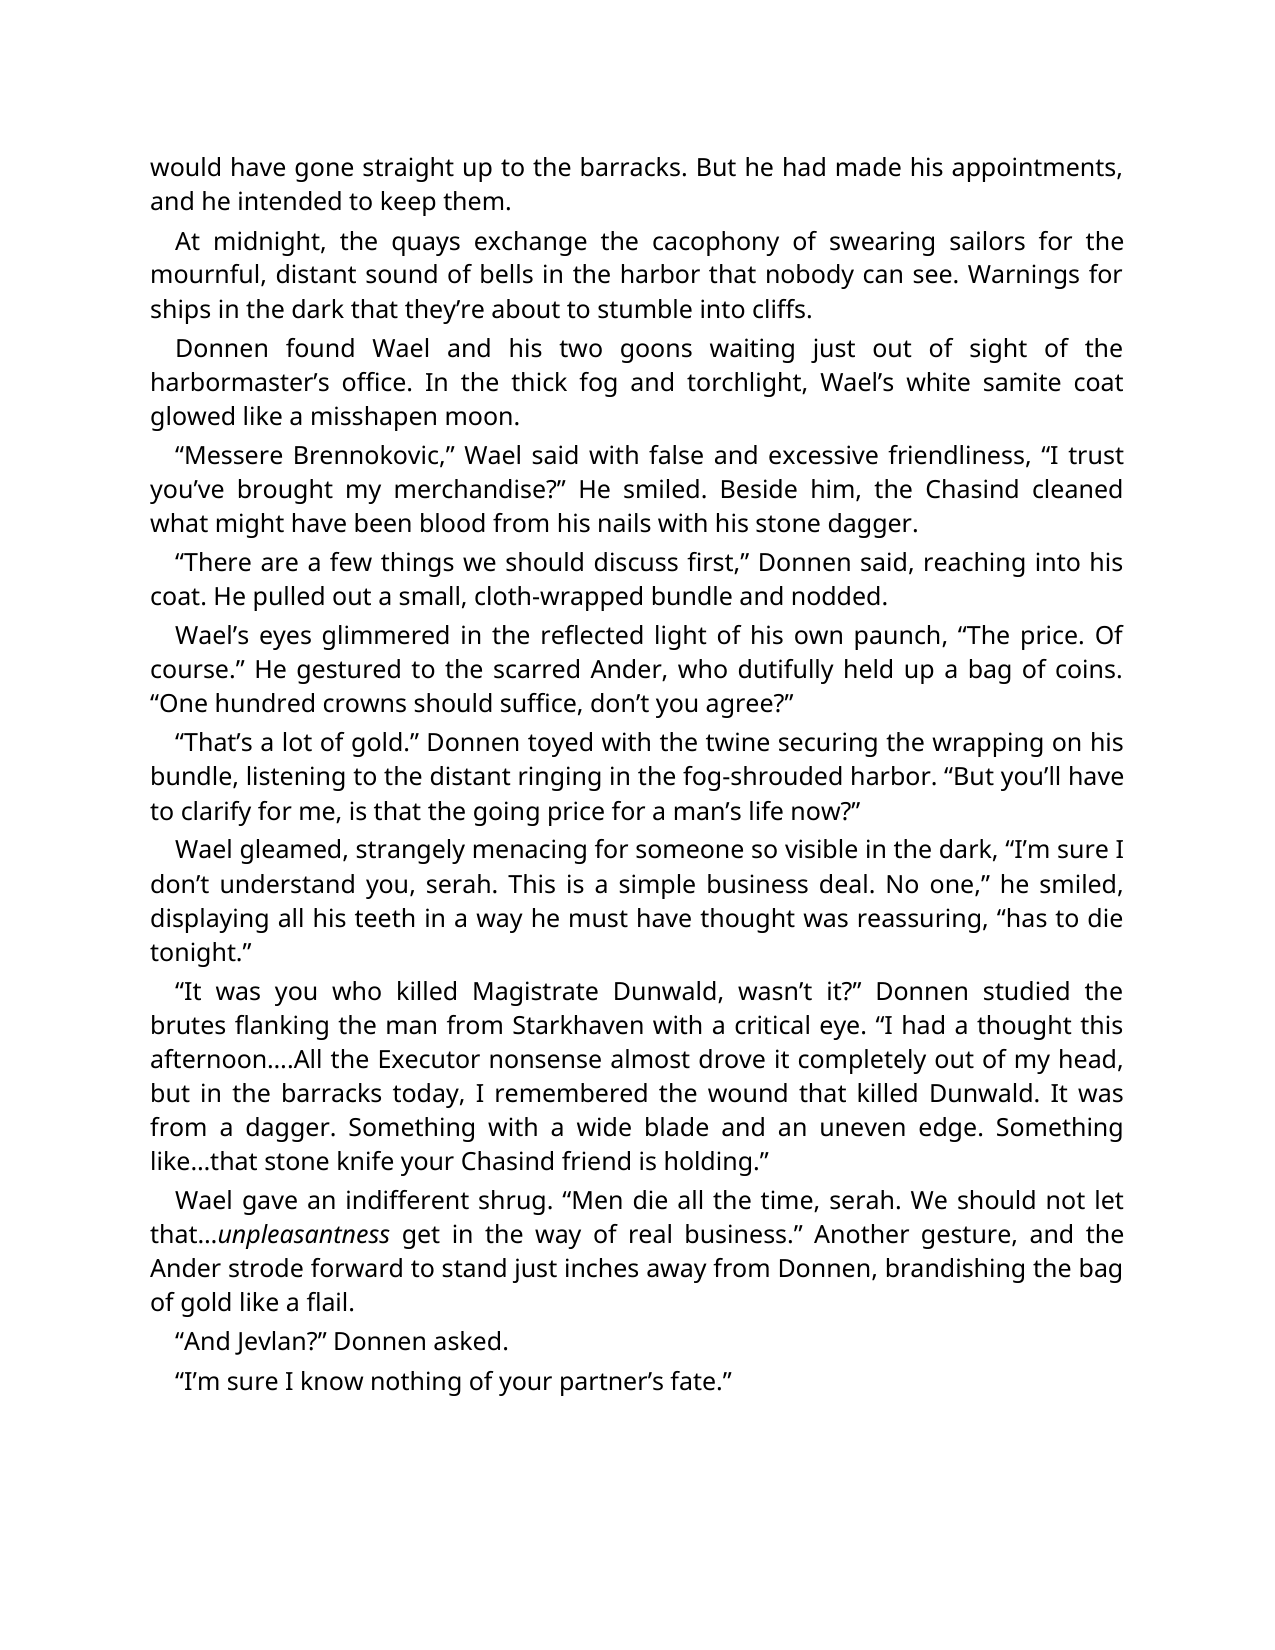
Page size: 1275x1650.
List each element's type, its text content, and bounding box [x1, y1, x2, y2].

text “It was you who killed Magistrate Dunwald, wasn’t it?” Donnen studied the brutes flanking the man from Starkhaven with a critical eye. “I had a thought this afternoon….All the Executor nonsense almost drove it completely out of my head, but in the barracks today, I remembered the wound that killed Dunwald. It was from a dagger. Something with a wide blade and an uneven edge. Something like…that stone knife your Chasind friend is holding.” [150, 973, 1125, 1178]
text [150, 150, 1125, 218]
text At midnight, the quays exchange the cacophony of swearing sailors for the mournful, distant sound of bells in the harbor that nobody can see. Warnings for ships in the dark that they’re about to stumble into cliffs. [150, 223, 1125, 325]
text “That’s a lot of gold.” Donnen toyed with the twine securing the wrapping on his bundle, listening to the distant ringing in the fog-shrouded harbor. “But you’ll have to clarify for me, is that the going price for a man’s life now?” [150, 725, 1125, 827]
text “There are a few things we should discuss first,” Donnen said, reaching into his coat. He pulled out a small, cloth-wrapped bundle and nodded. [150, 545, 1125, 613]
text “And Jevlan?” Donnen asked. [150, 1324, 1125, 1358]
text “Messere Brennokovic,” Wael said with false and excessive friendliness, “I trust you’ve brought my merchandise?” He smiled. Beside him, the Chasind cleaned what might have been blood from his nails with his stone dagger. [150, 437, 1125, 540]
text Wael’s eyes glimmered in the reflected light of his own paunch, “The price. Of course.” He gestured to the scarred Ander, who dutifully held up a bag of coins. “One hundred crowns should suffice, don’t you agree?” [150, 618, 1125, 720]
text “I’m sure I know nothing of your partner’s fate.” [150, 1363, 1125, 1397]
text Donnen found Wael and his two goons waiting just out of sight of the harbormaster’s office. In the thick fog and torchlight, Wael’s white samite coat glowed like a misshapen moon. [150, 330, 1125, 432]
text Wael gleamed, strangely menacing for someone so visible in the dark, “I’m sure I don’t understand you, serah. This is a simple business deal. No one,” he smiled, displaying all his teeth in a way he must have thought was reassuring, “has to die tonight.” [150, 832, 1125, 968]
text Wael gave an indifferent shrug. “Men die all the time, serah. We should not let that…unpleasantness get in the way of real business.” Another gesture, and the Ander strode forward to stand just inches away from Donnen, brandishing the bag of gold like a flail. [150, 1183, 1125, 1319]
